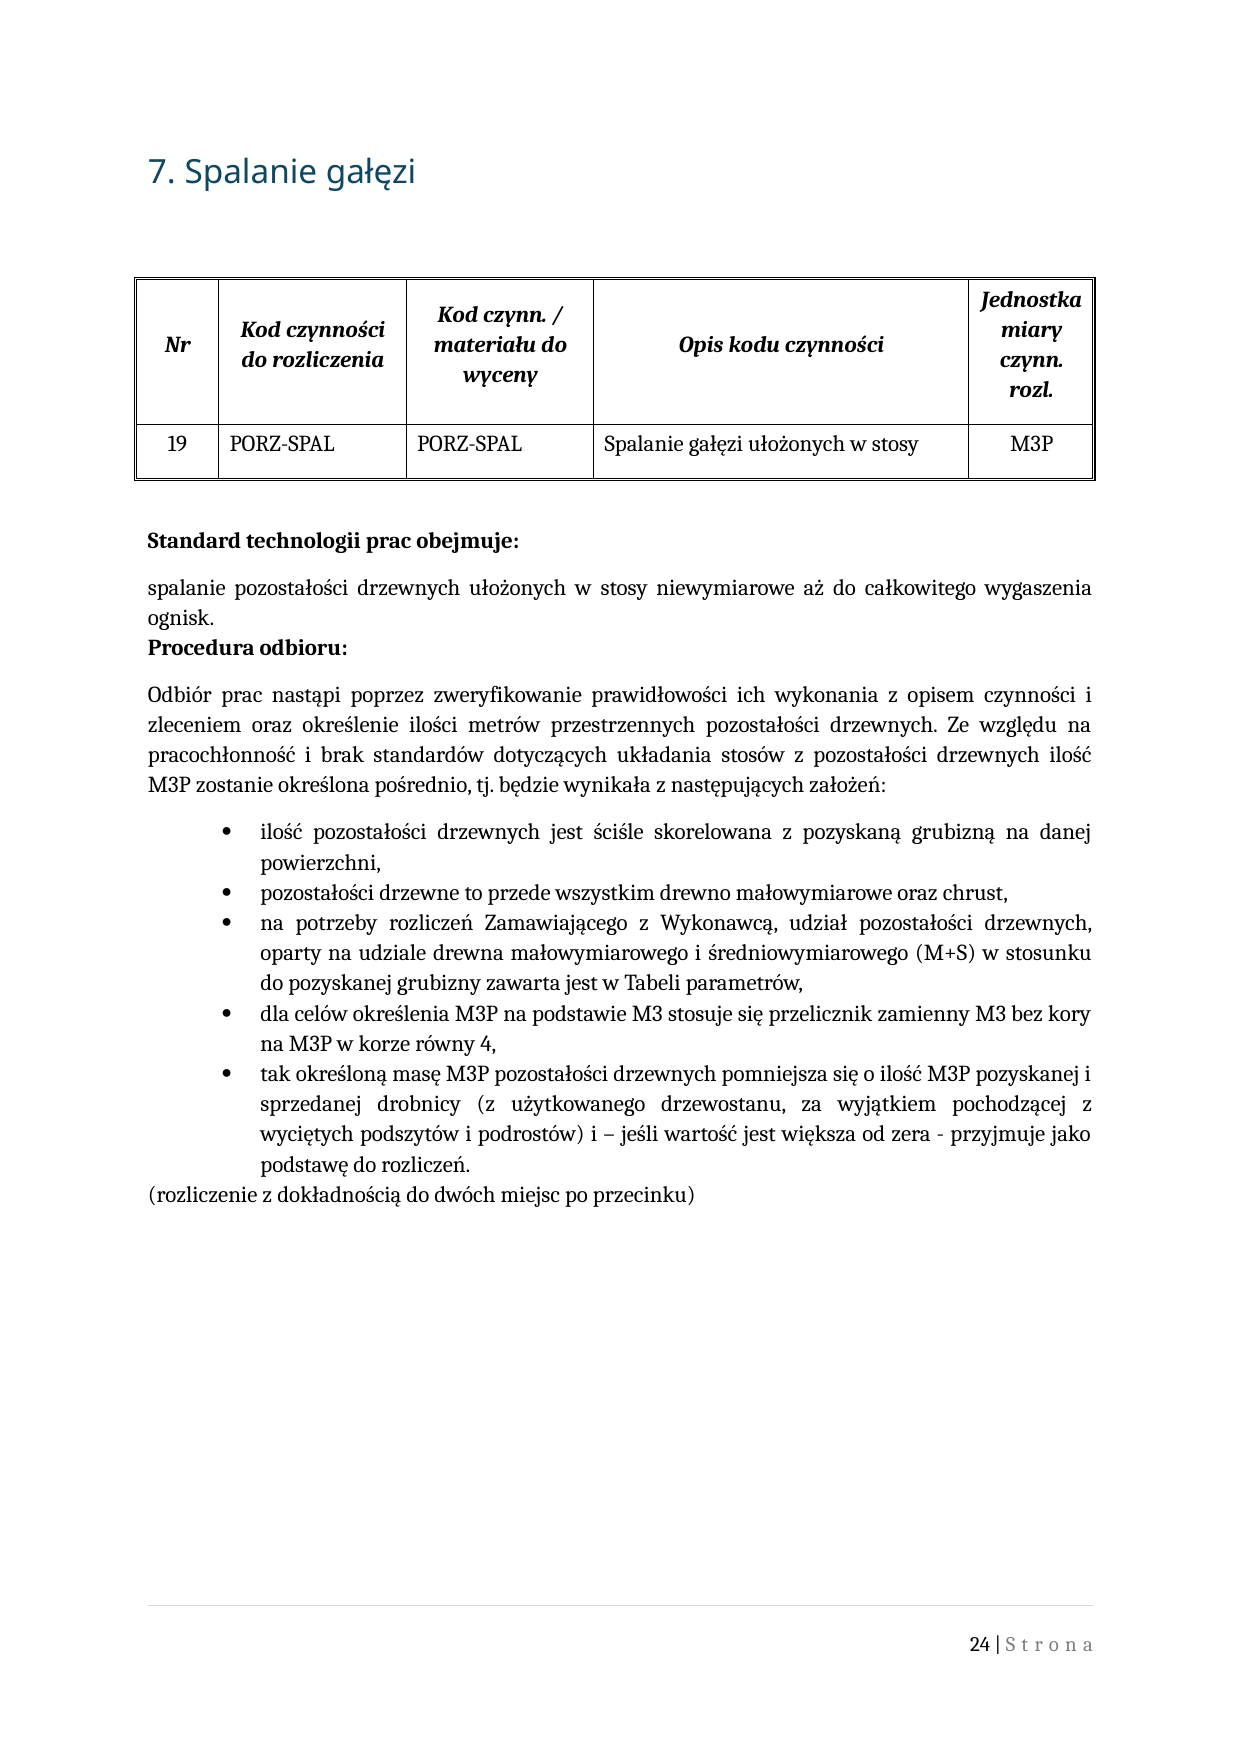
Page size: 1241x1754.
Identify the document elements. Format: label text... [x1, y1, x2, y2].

table_header Nr [137, 280, 218, 423]
list dla celów określenia M3P na podstawie M3 stosuje się przelicznik zamienny M3 bez kory na M3P w korze równy 4, [223, 1000, 1093, 1057]
text Standard technologii prac obejmuje: [148, 527, 1093, 554]
table_cell 19 [137, 425, 218, 477]
list ilość pozostałości drzewnych jest ściśle skorelowana z pozyskaną grubizną na danej powierzchni, [223, 819, 1093, 876]
table_cell PORZ-SPAL [407, 425, 593, 477]
text (rozliczenie z dokładnością do dwóch miejsc po przecinku) [148, 1182, 1093, 1208]
text spalanie pozostałości drzewnych ułożonych w stosy niewymiarowe aż do całkowitego wygaszenia ognisk. [148, 574, 1093, 631]
table_cell Spalanie gałęzi ułożonych w stosy [594, 425, 968, 477]
list tak określoną masę M3P pozostałości drzewnych pomniejsza się o ilość M3P pozyskanej i sprzedanej drobnicy (z użytkowanego drzewostanu, za wyjątkiem pochodzącej z wyciętych podszytów i podrostów) i – jeśli wartość jest większa od zera - przyjmuje jako podstawę do rozliczeń. [223, 1061, 1093, 1178]
table_header Opis kodu czynności [594, 280, 968, 423]
table_header Kod czynności do rozliczenia [219, 280, 406, 423]
table_header Kod czynn. / materiału do wyceny [407, 280, 593, 423]
table_header Jednostka miary czynn. rozl. [969, 280, 1092, 423]
text 7. Spalanie gałęzi [148, 148, 1093, 193]
text Odbiór prac nastąpi poprzez zweryfikowanie prawidłowości ich wykonania z opisem czynności i zleceniem oraz określenie ilości metrów przestrzennych pozostałości drzewnych. Ze względu na pracochłonność i brak standardów dotyczących układania stosów z pozostałości drzewnych ilość M3P zostanie określona pośrednio, tj. będzie wynikała z następujących założeń: [148, 682, 1093, 798]
list na potrzeby rozliczeń Zamawiającego z Wykonawcą, udział pozostałości drzewnych, oparty na udziale drewna małowymiarowego i średniowymiarowego (M+S) w stosunku do pozyskanej grubizny zawarta jest w Tabeli parametrów, [223, 910, 1093, 996]
table_cell M3P [969, 425, 1092, 477]
table_cell PORZ-SPAL [219, 425, 406, 477]
text Procedura odbioru: [148, 635, 1093, 661]
list pozostałości drzewne to przede wszystkim drewno małowymiarowe oraz chrust, [223, 879, 1093, 906]
